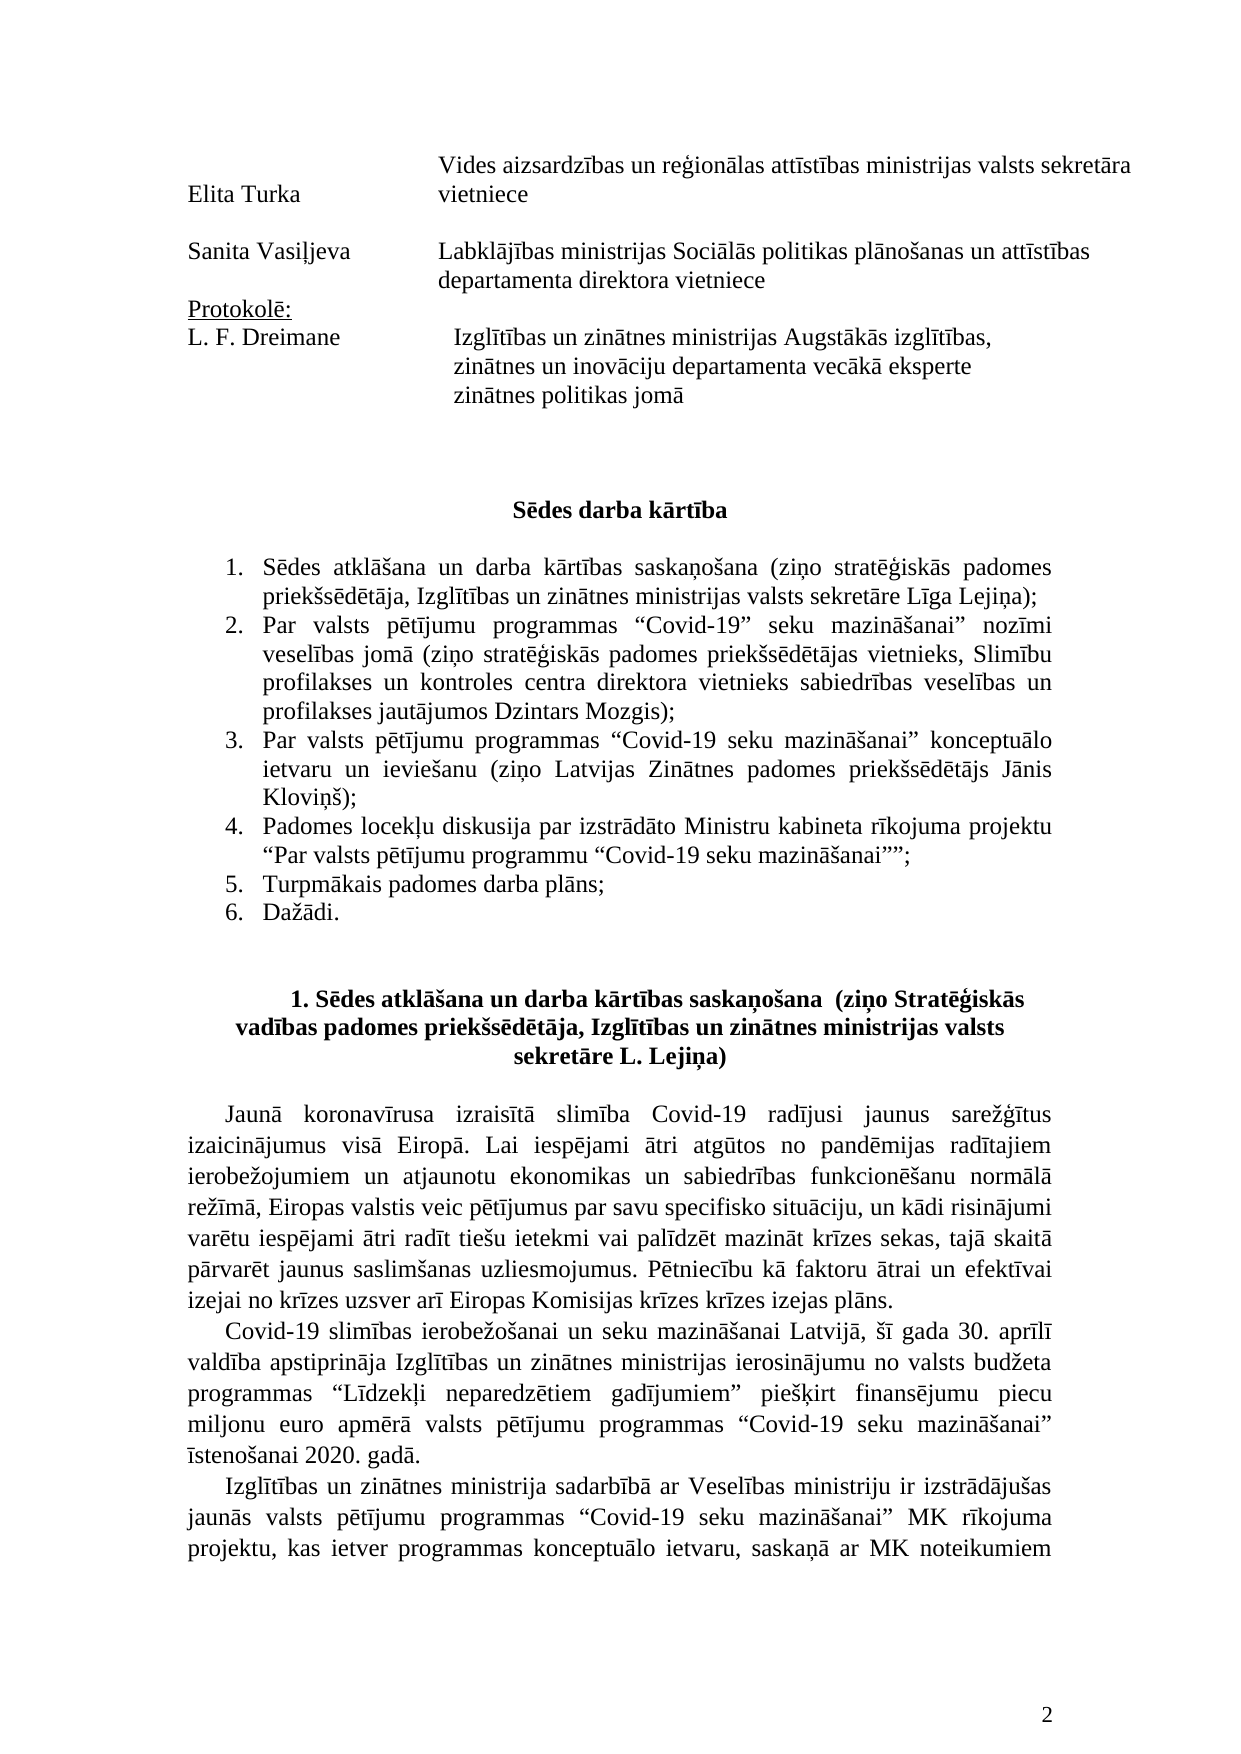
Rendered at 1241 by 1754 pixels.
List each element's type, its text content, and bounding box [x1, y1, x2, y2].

table_cell Labklājības ministrijas Sociālās politikas plānošanas un attīstības departamenta direktora vietniece [427, 208, 1152, 294]
text Covid-19 slimības ierobežošanai un seku mazināšanai Latvijā, šī gada 30. aprīlī valdība apstiprināja Izglītības un zinātnes ministrijas ierosinājumu no valsts budžeta programmas “Līdzekļi neparedzētiem gadījumiem” piešķirt finansējumu piecu miljonu euro apmērā valsts pētījumu programmas “Covid-19 seku mazināšanai” īstenošanai 2020. gadā. [187, 1316, 1053, 1469]
text Jaunā koronavīrusa izraisītā slimība Covid-19 radījusi jaunus sarežģītus izaicinājumus visā Eiropā. Lai iespējami ātri atgūtos no pandēmijas radītajiem ierobežojumiem un atjaunotu ekonomikas un sabiedrības funkcionēšanu normālā režīmā, Eiropas valstis veic pētījumus par savu specifisko situāciju, un kādi risinājumi varētu iespējami ātri radīt tiešu ietekmi vai palīdzēt mazināt krīzes sekas, tajā skaitā pārvarēt jaunus saslimšanas uzliesmojumus. Pētniecību kā faktoru ātrai un efektīvai izejai no krīzes uzsver arī Eiropas Komisijas krīzes krīzes izejas plāns. [187, 1099, 1053, 1314]
list Dažādi. [225, 897, 1053, 926]
text 1. Sēdes atklāšana un darba kārtības saskaņošana (ziņo Stratēģiskās vadības padomes priekšsēdētāja, Izglītības un zinātnes ministrijas valsts sekretāre L. Lejiņa) [187, 984, 1053, 1070]
text Protokolē: [187, 294, 1053, 322]
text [187, 1471, 1053, 1562]
table_cell Sanita Vasiļjeva [176, 208, 427, 294]
list Par valsts pētījumu programmas “Covid-19 seku mazināšanai” konceptuālo ietvaru un ieviešanu (ziņo Latvijas Zinātnes padomes priekšsēdētājs Jānis Kloviņš); [225, 725, 1053, 811]
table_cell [427, 150, 1152, 207]
list Turpmākais padomes darba plāns; [225, 869, 1053, 897]
list Padomes locekļu diskusija par izstrādāto Ministru kabineta rīkojuma projektu “Par valsts pētījumu programmu “Covid-19 seku mazināšanai””; [225, 811, 1053, 869]
list Par valsts pētījumu programmas “Covid-19” seku mazināšanai” nozīmi veselības jomā (ziņo stratēģiskās padomes priekšsēdētājas vietnieks, Slimību profilakses un kontroles centra direktora vietnieks sabiedrības veselības un profilakses jautājumos Dzintars Mozgis); [225, 610, 1053, 725]
table_cell Elita Turka [176, 150, 427, 207]
text L. F. Dreimane Izglītības un zinātnes ministrijas Augstākās izglītības, zinātnes un inovāciju departamenta vecākā eksperte zinātnes politikas jomā [187, 322, 1053, 409]
text Sēdes darba kārtība [187, 495, 1053, 524]
list Sēdes atklāšana un darba kārtības saskaņošana (ziņo stratēģiskās padomes priekšsēdētāja, Izglītības un zinātnes ministrijas valsts sekretāre Līga Lejiņa); [225, 552, 1053, 610]
